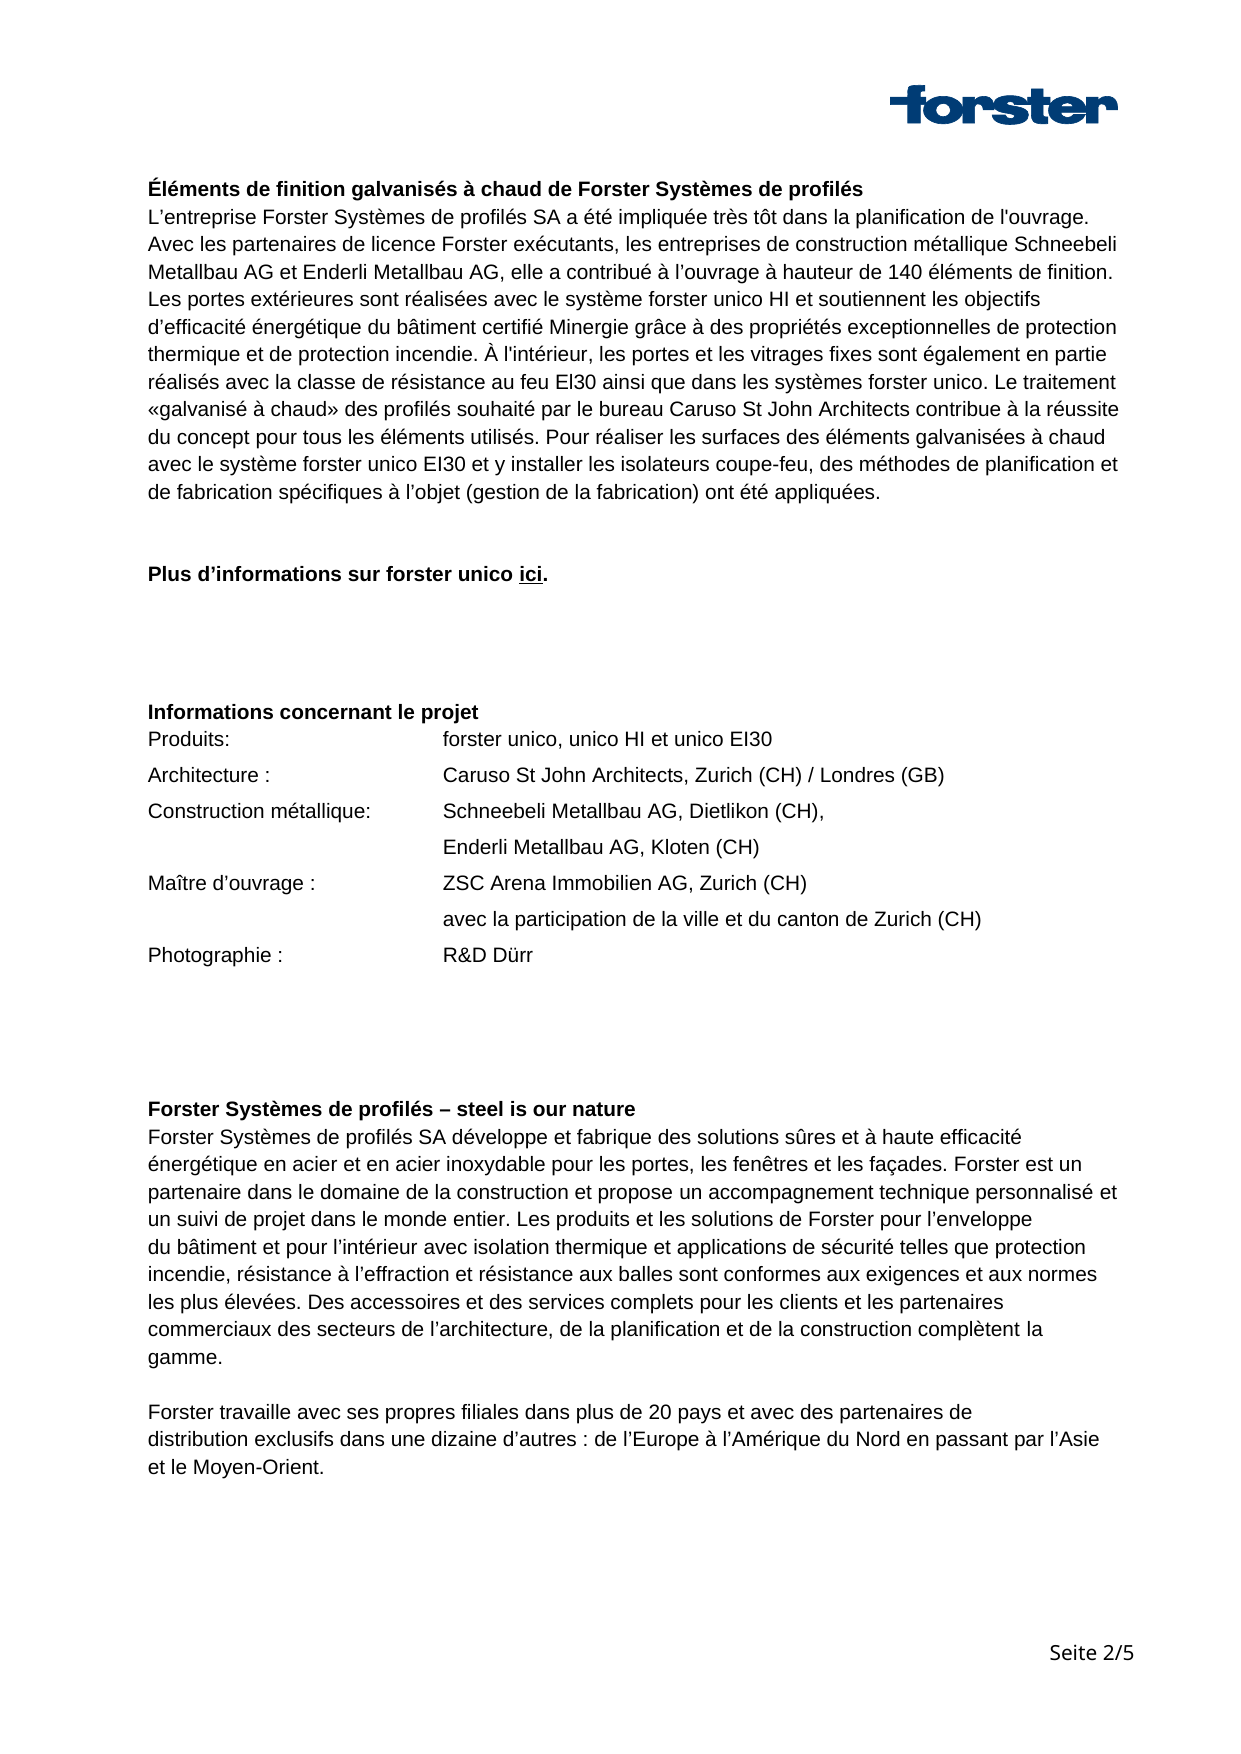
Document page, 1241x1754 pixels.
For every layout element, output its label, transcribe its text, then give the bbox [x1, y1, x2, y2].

text Produits: forster unico, unico HI et unico EI30 [148, 727, 1122, 751]
text Éléments de finition galvanisés à chaud de Forster Systèmes de profilés [148, 177, 1122, 201]
text avec la participation de la ville et du canton de Zurich (CH) [369, 907, 1122, 931]
text Plus d’informations sur forster unico ici. [148, 562, 1122, 586]
text Maître d’ouvrage : ZSC Arena Immobilien AG, Zurich (CH) [148, 871, 1122, 895]
text distribution exclusifs dans une dizaine d’autres : de l’Europe à l’Amérique du Nord en passant par l’Asie et le Moyen-Orient. [148, 1427, 1122, 1479]
text Informations concernant le projet [148, 700, 1122, 724]
text Enderli Metallbau AG, Kloten (CH) [369, 835, 1122, 859]
text Photographie : R&D Dürr [148, 943, 1122, 1003]
text Construction métallique: Schneebeli Metallbau AG, Dietlikon (CH), [148, 799, 1122, 823]
text Forster travaille avec ses propres filiales dans plus de 20 pays et avec des partenaires de [148, 1372, 1122, 1424]
text L’entreprise Forster Systèmes de profilés SA a été impliquée très tôt dans la planification de l'ouvrage. Avec les partenaires de licence Forster exécutants, les entreprises de construction métallique Schneebeli Metallbau AG et Enderli Metallbau AG, elle a contribué à l’ouvrage à hauteur de 140 éléments de finition. Les portes extérieures sont réalisées avec le système forster unico HI et soutiennent les objectifs d’efficacité énergétique du bâtiment certifié Minergie grâce à des propriétés exceptionnelles de protection thermique et de protection incendie. À l'intérieur, les portes et les vitrages fixes sont également en partie réalisés avec la classe de résistance au feu El30 ainsi que dans les systèmes forster unico. Le traitement «galvanisé à chaud» des profilés souhaité par le bureau Caruso St John Architects contribue à la réussite du concept pour tous les éléments utilisés. Pour réaliser les surfaces des éléments galvanisées à chaud avec le système forster unico EI30 et y installer les isolateurs coupe-feu, des méthodes de planification et de fabrication spécifiques à l’objet (gestion de la fabrication) ont été appliquées. [148, 205, 1122, 504]
text Architecture : Caruso St John Architects, Zurich (CH) / Londres (GB) [148, 763, 1122, 787]
text Forster Systèmes de profilés – steel is our nature Forster Systèmes de profilés SA développe et fabrique des solutions sûres et à haute efficacité énergétique en acier et en acier inoxydable pour les portes, les fenêtres et les façades. Forster est un partenaire dans le domaine de la construction et propose un accompagnement technique personnalisé et un suivi de projet dans le monde entier. Les produits et les solutions de Forster pour l’enveloppe du bâtiment et pour l’intérieur avec isolation thermique et applications de sécurité telles que protection incendie, résistance à l’effraction et résistance aux balles sont conformes aux exigences et aux normes les plus élevées. Des accessoires et des services complets pour les clients et les partenaires commerciaux des secteurs de l’architecture, de la planification et de la construction complètent la gamme. [148, 1097, 1122, 1369]
